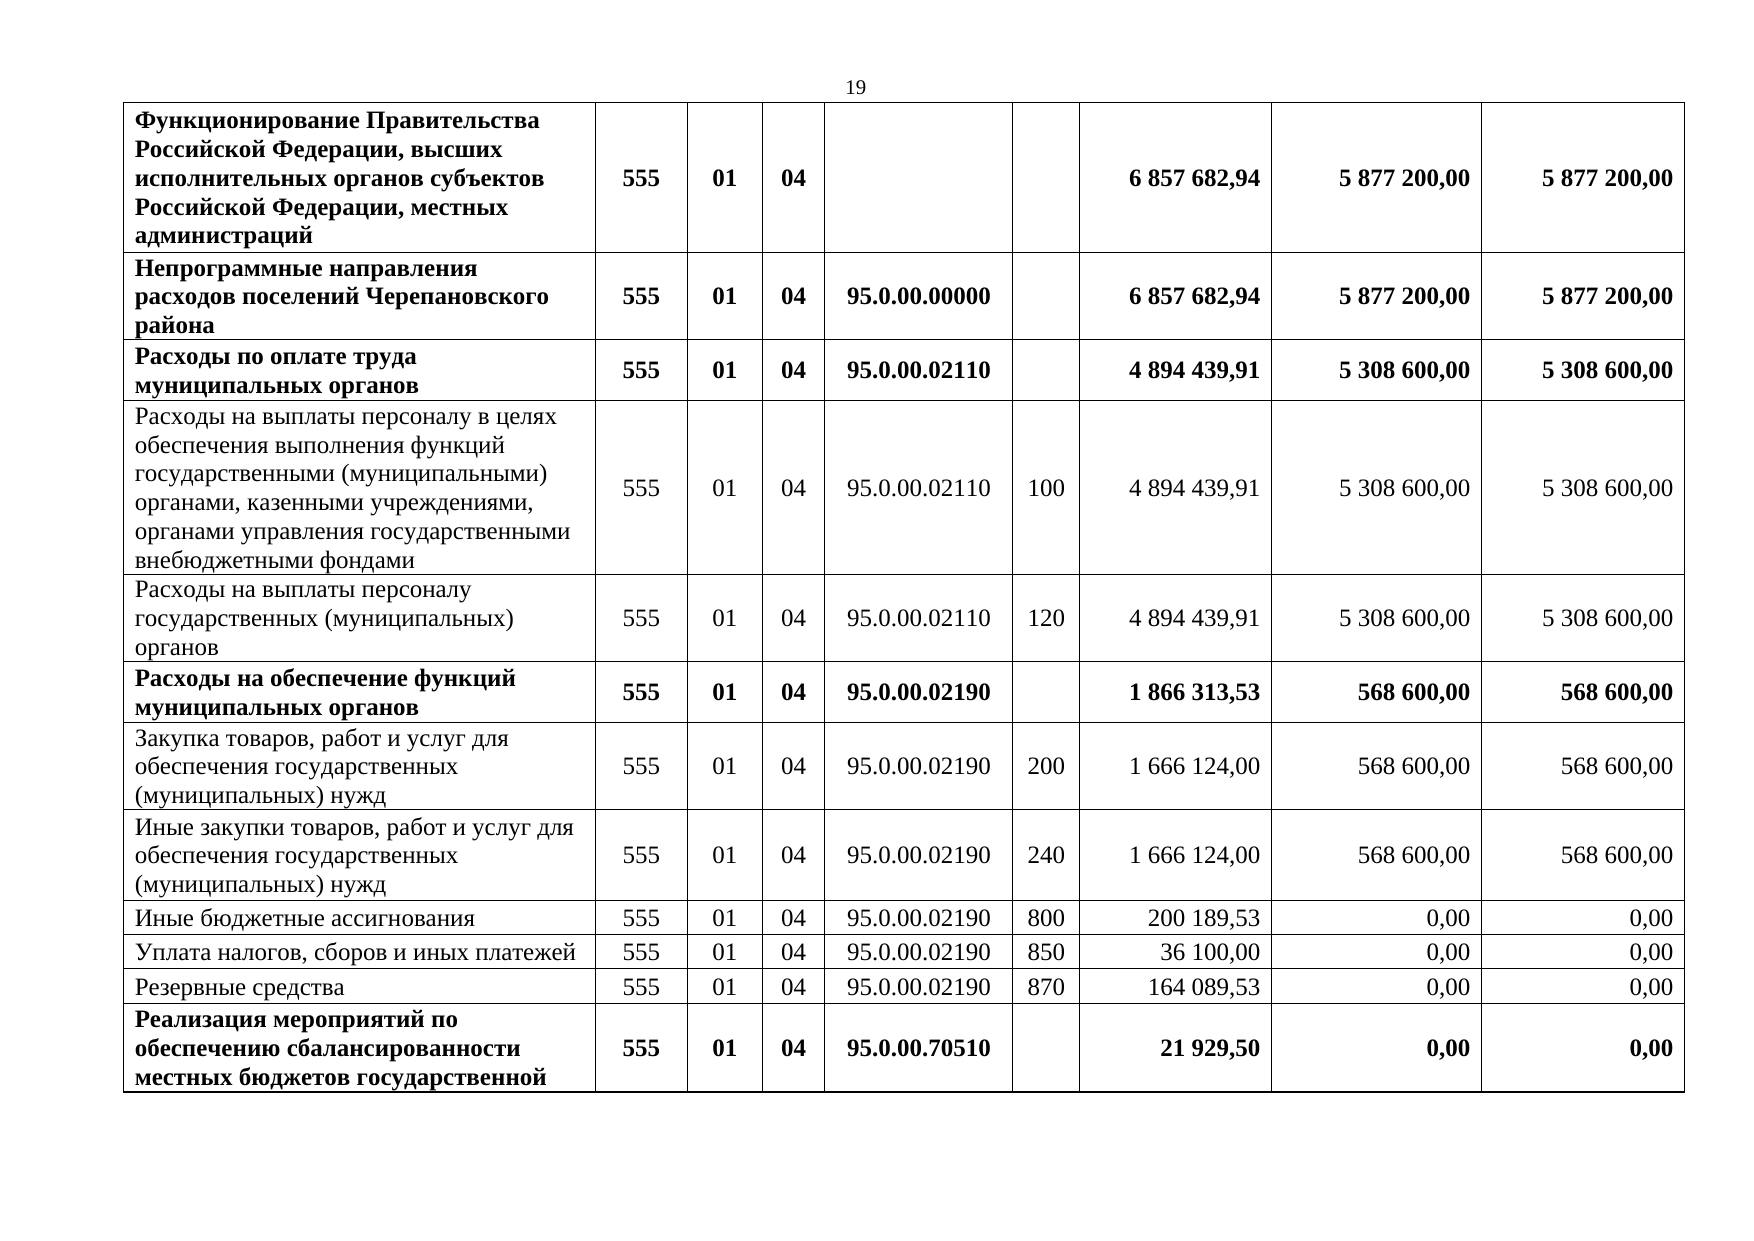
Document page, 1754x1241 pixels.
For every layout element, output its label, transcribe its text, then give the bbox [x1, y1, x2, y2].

table_cell 95.0.00.02110 [825, 401, 1012, 573]
table_cell 6 857 682,94 [1080, 253, 1271, 339]
table_cell 04 [763, 575, 824, 661]
table_cell 04 [763, 340, 824, 400]
table_cell 1 866 313,53 [1080, 662, 1271, 722]
table_cell 04 [763, 723, 824, 809]
table_cell 555 [596, 340, 687, 400]
table_cell Иные бюджетные ассигнования [124, 901, 595, 934]
table_cell 555 [596, 575, 687, 661]
table_cell 0,00 [1272, 901, 1481, 934]
table_cell 95.0.00.70510 [825, 1004, 1012, 1091]
table_cell 95.0.00.02110 [825, 340, 1012, 400]
table_cell 568 600,00 [1272, 810, 1481, 899]
table_cell 5 308 600,00 [1482, 575, 1684, 661]
table_cell 01 [688, 103, 762, 252]
table_cell 200 [1013, 723, 1079, 809]
table_cell [825, 103, 1012, 252]
table_cell 568 600,00 [1482, 662, 1684, 722]
table_cell 04 [763, 1004, 824, 1091]
table_cell 555 [596, 401, 687, 573]
table_cell 555 [596, 723, 687, 809]
table_cell 01 [688, 969, 762, 1003]
table_cell 555 [596, 253, 687, 339]
table_cell 01 [688, 810, 762, 899]
table_cell 95.0.00.02190 [825, 901, 1012, 934]
table_cell 800 [1013, 901, 1079, 934]
table_cell 0,00 [1482, 1004, 1684, 1091]
table_cell 95.0.00.00000 [825, 253, 1012, 339]
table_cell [124, 1004, 595, 1091]
table_cell 04 [763, 969, 824, 1003]
table_cell 200 189,53 [1080, 901, 1271, 934]
table_cell [1013, 1004, 1079, 1091]
table_cell 120 [1013, 575, 1079, 661]
table_cell 01 [688, 401, 762, 573]
table_cell 164 089,53 [1080, 969, 1271, 1003]
table_cell 01 [688, 935, 762, 968]
table_cell 04 [763, 401, 824, 573]
table_cell 5 308 600,00 [1272, 401, 1481, 573]
table_cell 01 [688, 723, 762, 809]
table_cell 01 [688, 340, 762, 400]
table_cell 568 600,00 [1272, 662, 1481, 722]
table_cell [1013, 253, 1079, 339]
table_cell [1013, 103, 1079, 252]
table_cell 555 [596, 103, 687, 252]
table_cell 555 [596, 969, 687, 1003]
table_cell 4 894 439,91 [1080, 401, 1271, 573]
table_cell 01 [688, 901, 762, 934]
table_cell [1013, 662, 1079, 722]
table_cell 95.0.00.02190 [825, 723, 1012, 809]
table_cell Непрограммные направления расходов поселений Черепановского района [124, 253, 595, 339]
table_cell Резервные средства [124, 969, 595, 1003]
table_cell 95.0.00.02190 [825, 662, 1012, 722]
table_cell 6 857 682,94 [1080, 103, 1271, 252]
table_cell 01 [688, 575, 762, 661]
table_cell 95.0.00.02110 [825, 575, 1012, 661]
table_cell 555 [596, 662, 687, 722]
table_cell 568 600,00 [1272, 723, 1481, 809]
table_cell Иные закупки товаров, работ и услуг для обеспечения государственных (муниципальных) нужд [124, 810, 595, 899]
table_cell 95.0.00.02190 [825, 935, 1012, 968]
table_cell 555 [596, 810, 687, 899]
table_cell 95.0.00.02190 [825, 810, 1012, 899]
table_cell 0,00 [1482, 935, 1684, 968]
table_cell 5 308 600,00 [1272, 575, 1481, 661]
table_cell 0,00 [1272, 935, 1481, 968]
table_cell 04 [763, 901, 824, 934]
table_cell 0,00 [1272, 1004, 1481, 1091]
table_cell 568 600,00 [1482, 723, 1684, 809]
table_cell 95.0.00.02190 [825, 969, 1012, 1003]
table_cell Функционирование Правительства Российской Федерации, высших исполнительных органов субъектов Российской Федерации, местных администраций [124, 103, 595, 252]
table_cell 0,00 [1272, 969, 1481, 1003]
table_cell 01 [688, 662, 762, 722]
table_cell 4 894 439,91 [1080, 340, 1271, 400]
table_cell 850 [1013, 935, 1079, 968]
table_cell 5 877 200,00 [1272, 103, 1481, 252]
table_cell 5 877 200,00 [1272, 253, 1481, 339]
table_cell 568 600,00 [1482, 810, 1684, 899]
table_cell 01 [688, 1004, 762, 1091]
table_cell 04 [763, 935, 824, 968]
table_cell Уплата налогов, сборов и иных платежей [124, 935, 595, 968]
table_cell Расходы по оплате труда муниципальных органов [124, 340, 595, 400]
table_cell 5 308 600,00 [1482, 340, 1684, 400]
table_cell 870 [1013, 969, 1079, 1003]
table_cell 21 929,50 [1080, 1004, 1271, 1091]
table_cell 1 666 124,00 [1080, 810, 1271, 899]
table_cell 4 894 439,91 [1080, 575, 1271, 661]
table_cell 5 308 600,00 [1272, 340, 1481, 400]
table_cell Расходы на выплаты персоналу в целях обеспечения выполнения функций государственными (муниципальными) органами, казенными учреждениями, органами управления государственными внебюджетными фондами [124, 401, 595, 573]
table_cell 100 [1013, 401, 1079, 573]
table_cell 555 [596, 1004, 687, 1091]
table_cell Расходы на выплаты персоналу государственных (муниципальных) органов [124, 575, 595, 661]
table_cell 240 [1013, 810, 1079, 899]
table_cell 5 877 200,00 [1482, 103, 1684, 252]
table_cell 0,00 [1482, 969, 1684, 1003]
table_cell 5 308 600,00 [1482, 401, 1684, 573]
table_cell 01 [688, 253, 762, 339]
table_cell 1 666 124,00 [1080, 723, 1271, 809]
table_cell 5 877 200,00 [1482, 253, 1684, 339]
table_cell 04 [763, 103, 824, 252]
table_cell 36 100,00 [1080, 935, 1271, 968]
table_cell 04 [763, 253, 824, 339]
table_cell Закупка товаров, работ и услуг для обеспечения государственных (муниципальных) нужд [124, 723, 595, 809]
table_cell Расходы на обеспечение функций муниципальных органов [124, 662, 595, 722]
table_cell [1013, 340, 1079, 400]
table_cell 04 [763, 662, 824, 722]
table_cell 04 [763, 810, 824, 899]
table_cell 0,00 [1482, 901, 1684, 934]
table_cell 555 [596, 935, 687, 968]
table_cell 555 [596, 901, 687, 934]
